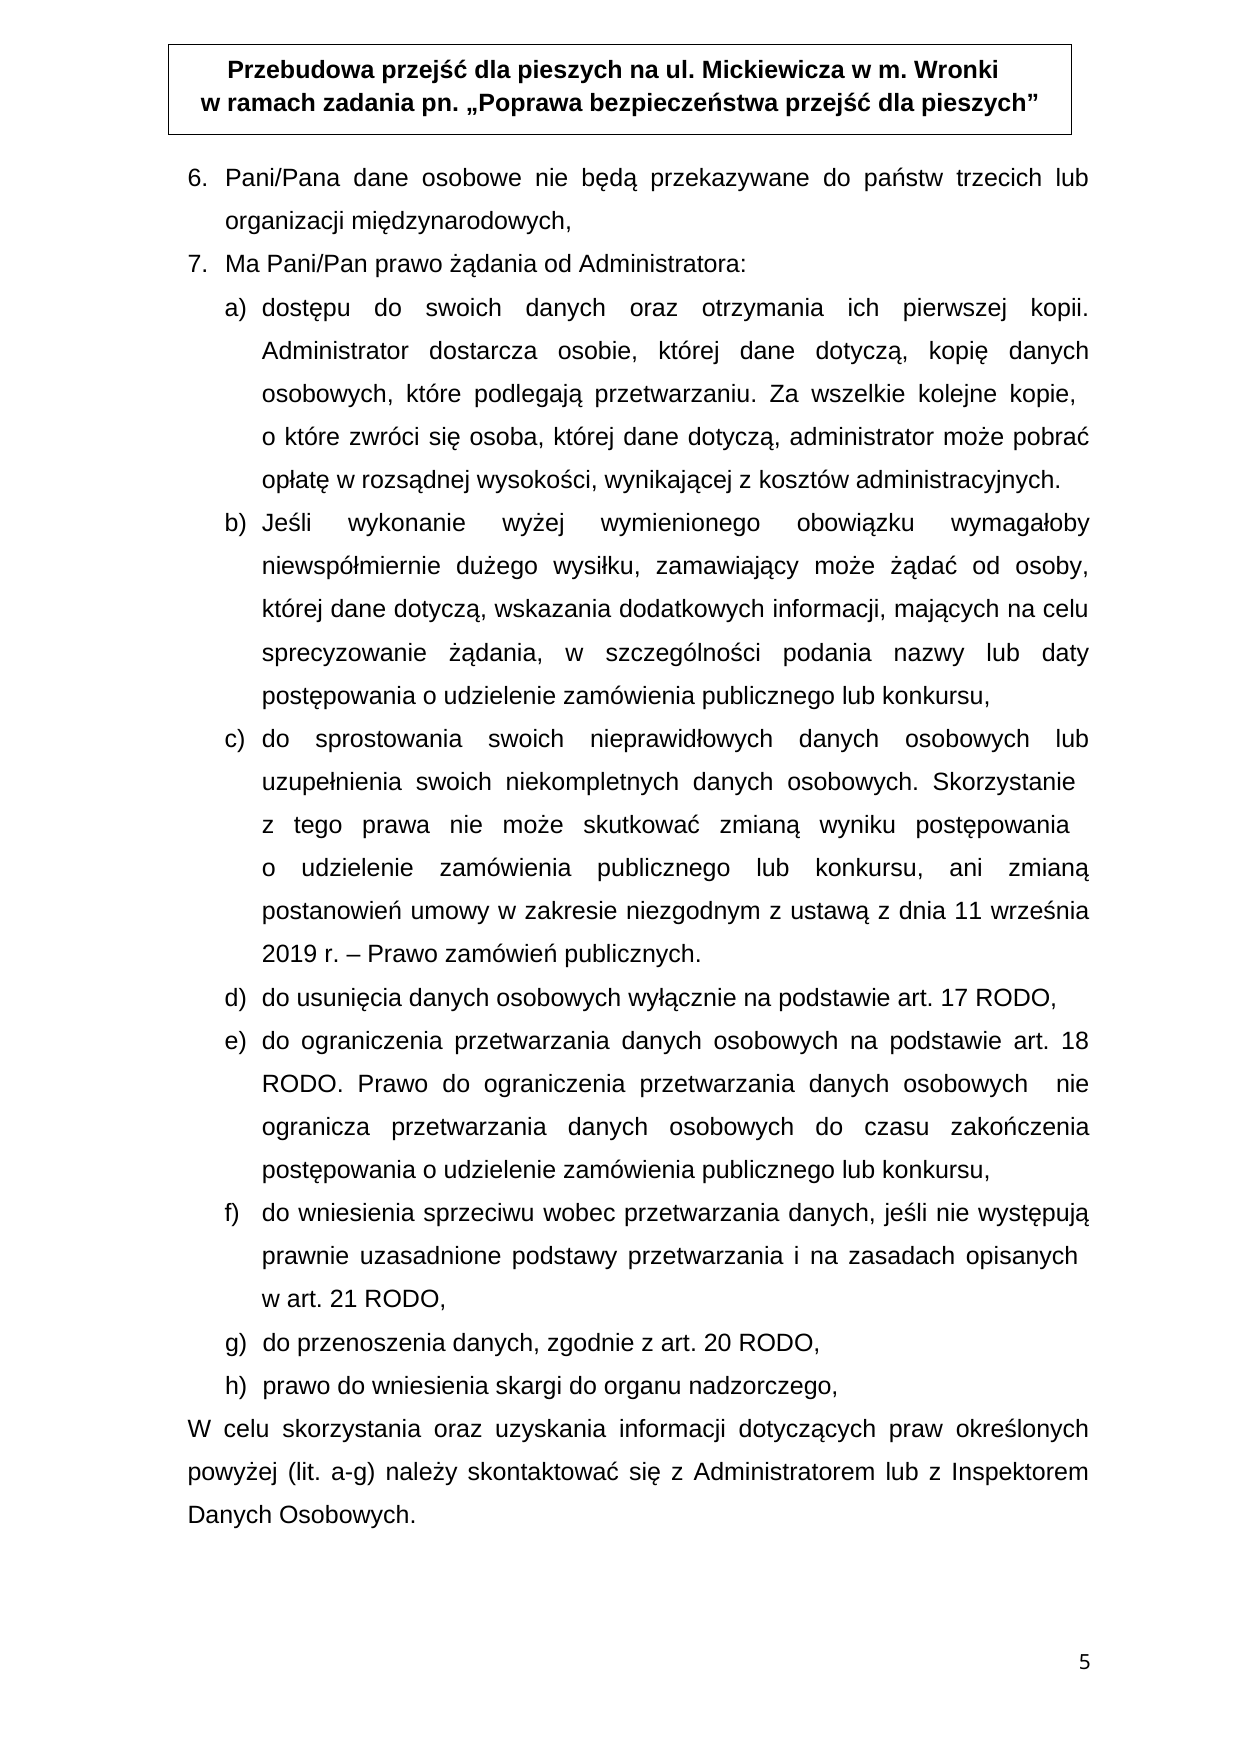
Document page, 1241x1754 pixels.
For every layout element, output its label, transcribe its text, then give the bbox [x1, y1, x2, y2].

list Ma Pani/Pan prawo żądania od Administratora: [187, 249, 1090, 278]
list prawo do wniesienia skargi do organu nadzorczego, [225, 1371, 1090, 1399]
list do usunięcia danych osobowych wyłącznie na podstawie art. 17 RODO, [224, 982, 1090, 1011]
list do wniesienia sprzeciwu wobec przetwarzania danych, jeśli nie występują prawnie uzasadnione podstawy przetwarzania i na zasadach opisanych w art. 21 RODO, [224, 1198, 1090, 1313]
list dostępu do swoich danych oraz otrzymania ich pierwszej kopii. Administrator dostarcza osobie, której dane dotyczą, kopię danych osobowych, które podlegają przetwarzaniu. Za wszelkie kolejne kopie, o które zwróci się osoba, której dane dotyczą, administrator może pobrać opłatę w rozsądnej wysokości, wynikającej z kosztów administracyjnych. [224, 292, 1090, 494]
list do przenoszenia danych, zgodnie z art. 20 RODO, [225, 1327, 1090, 1356]
text W celu skorzystania oraz uzyskania informacji dotyczących praw określonych powyżej (lit. a-g) należy skontaktować się z Administratorem lub z Inspektorem Danych Osobowych. [187, 1414, 1090, 1529]
list Jeśli wykonanie wyżej wymienionego obowiązku wymagałoby niewspółmiernie dużego wysiłku, zamawiający może żądać od osoby, której dane dotyczą, wskazania dodatkowych informacji, mających na celu sprecyzowanie żądania, w szczególności podania nazwy lub daty postępowania o udzielenie zamówienia publicznego lub konkursu, [224, 508, 1090, 709]
list do ograniczenia przetwarzania danych osobowych na podstawie art. 18 RODO. Prawo do ograniczenia przetwarzania danych osobowych nie ogranicza przetwarzania danych osobowych do czasu zakończenia postępowania o udzielenie zamówienia publicznego lub konkursu, [224, 1026, 1090, 1184]
list do sprostowania swoich nieprawidłowych danych osobowych lub uzupełnienia swoich niekompletnych danych osobowych. Skorzystanie z tego prawa nie może skutkować zmianą wyniku postępowania o udzielenie zamówienia publicznego lub konkursu, ani zmianą postanowień umowy w zakresie niezgodnym z ustawą z dnia 11 września 2019 r. – Prawo zamówień publicznych. [224, 724, 1090, 968]
list Pani/Pana dane osobowe nie będą przekazywane do państw trzecich lub organizacji międzynarodowych, [187, 163, 1090, 235]
